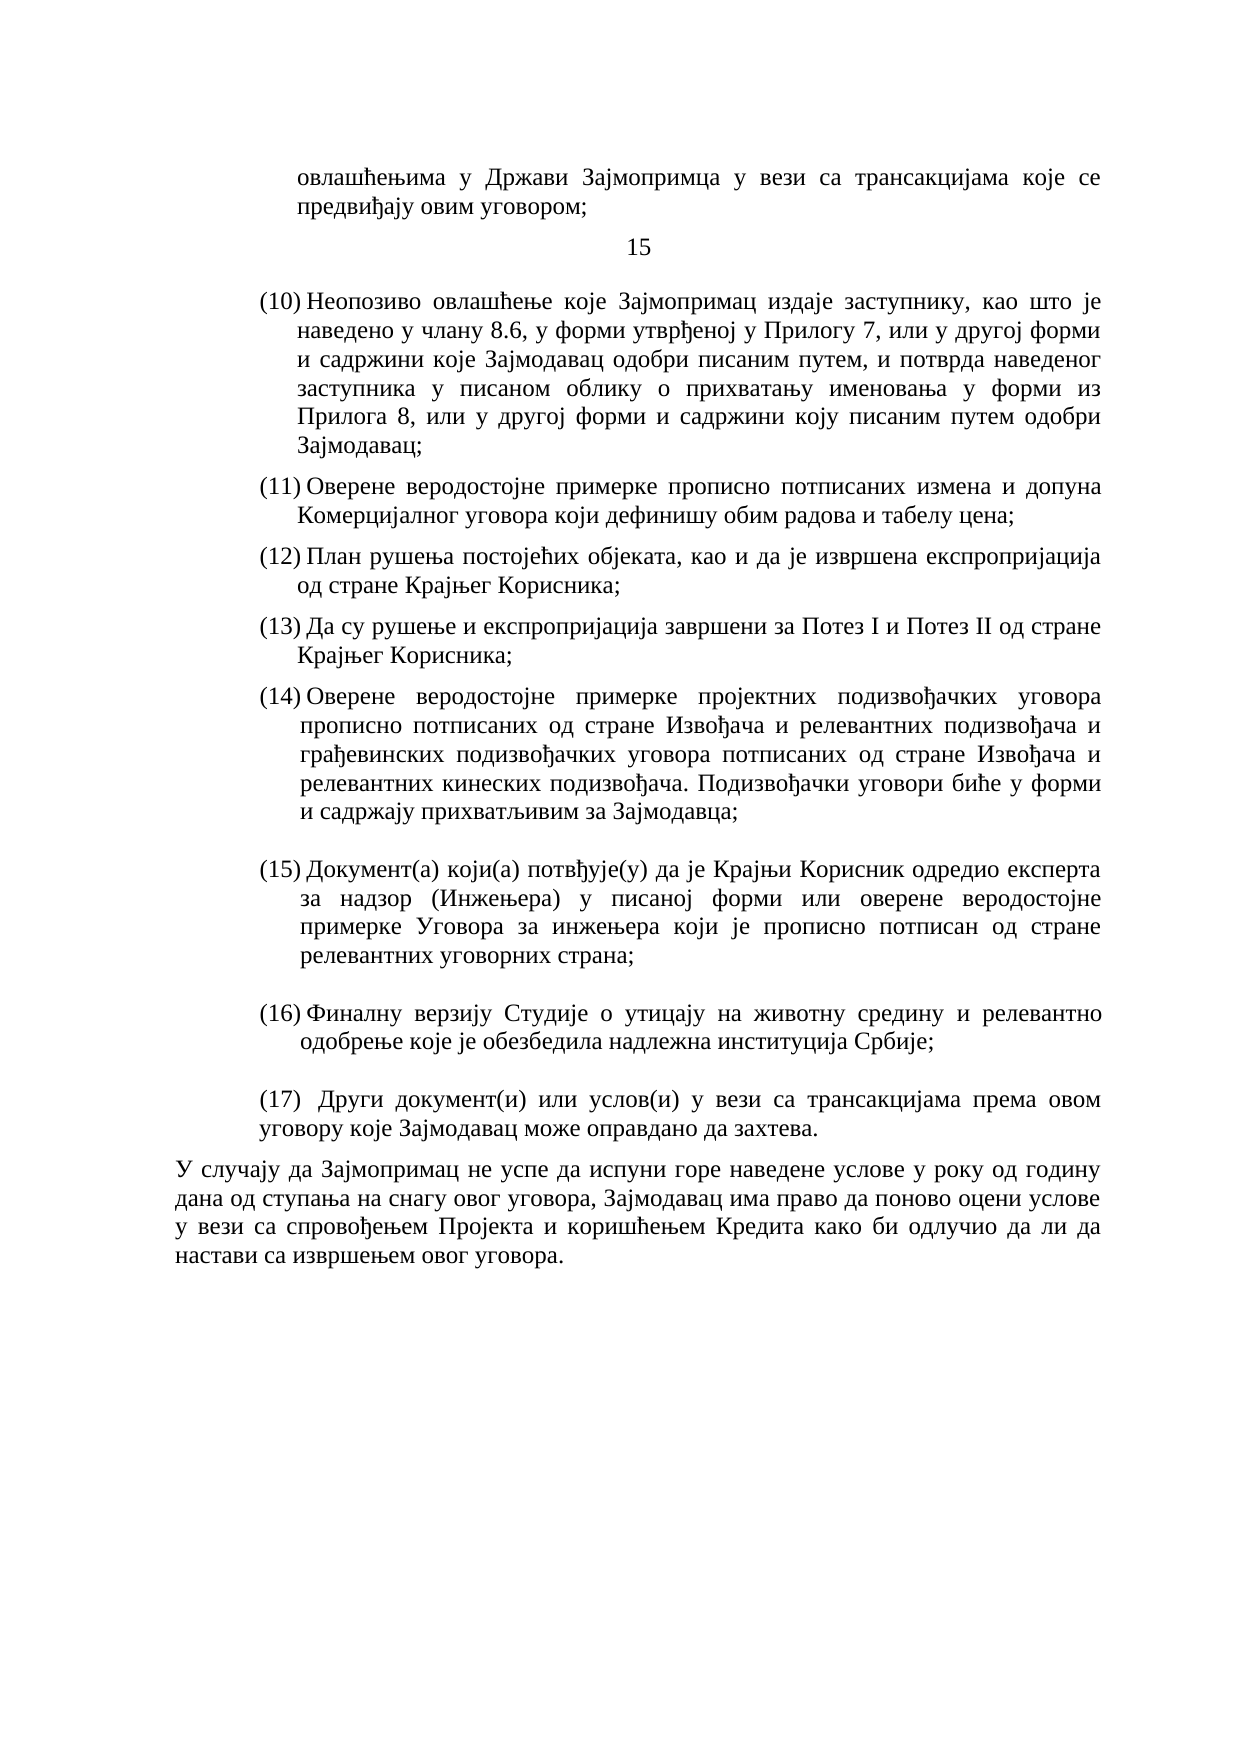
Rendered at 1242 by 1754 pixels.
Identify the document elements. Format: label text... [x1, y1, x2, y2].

list Оверене веродостојне примерке пројектних подизвођачких уговора прописно потписаних од стране Извођача и релевантних подизвођача и грађевинских подизвођачких уговора потписаних од стране Извођача и релевантних кинеских подизвођача. Подизвођачки уговори биће у форми и садржају прихватљивим за Зајмодавца; [259, 681, 1102, 825]
list Документ(а) који(а) потвђује(у) да је Крајњи Корисник одредио експерта за надзор (Инжењера) у писаној форми или оверене веродостојне примерке Уговора за инжењера који је прописно потписан од стране релевантних уговорних страна; [259, 854, 1102, 969]
list Неопозиво овлашћење које Зајмопримац издаје заступнику, као што је наведено у члану 8.6, у форми утврђеној у Прилогу 7, или у другој форми и садржини које Зајмодавац одобри писаним путем, и потврда наведеног заступника у писаном облику о прихватању именовања у форми из Прилога 8, или у другој форми и садржини коју писаним путем одобри Зајмодавац; [259, 286, 1102, 459]
list Други документ(и) или услов(и) у вези са трансакцијама према овом уговору које Зајмодавац може оправдано да захтева. [259, 1084, 1102, 1141]
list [259, 162, 1102, 220]
list Да су рушење и експропријација завршени за Потез I и Потез II од стране Крајњег Корисника; [259, 611, 1102, 669]
list План рушења постојећих објеката, као и да је извршена експропријација од стране Крајњег Корисника; [259, 541, 1102, 599]
text 15 [175, 232, 1102, 261]
list Оверене веродостојне примерке прописно потписаних измена и допуна Комерцијалног уговора који дефинишу обим радова и табелу цена; [259, 471, 1102, 529]
text У случају да Зајмопримац не успе да испуни горе наведене услове у року од годину дана од ступања на снагу овог уговора, Зајмодавац има право да поново оцени услове у вези са спровођењем Пројекта и коришћењем Кредита како би одлучио да ли да настави са извршењем овог уговора. [175, 1154, 1102, 1269]
list Финалну верзију Студије о утицају на животну средину и релевантно одобрење које је обезбедила надлежна институција Србије; [259, 998, 1102, 1055]
